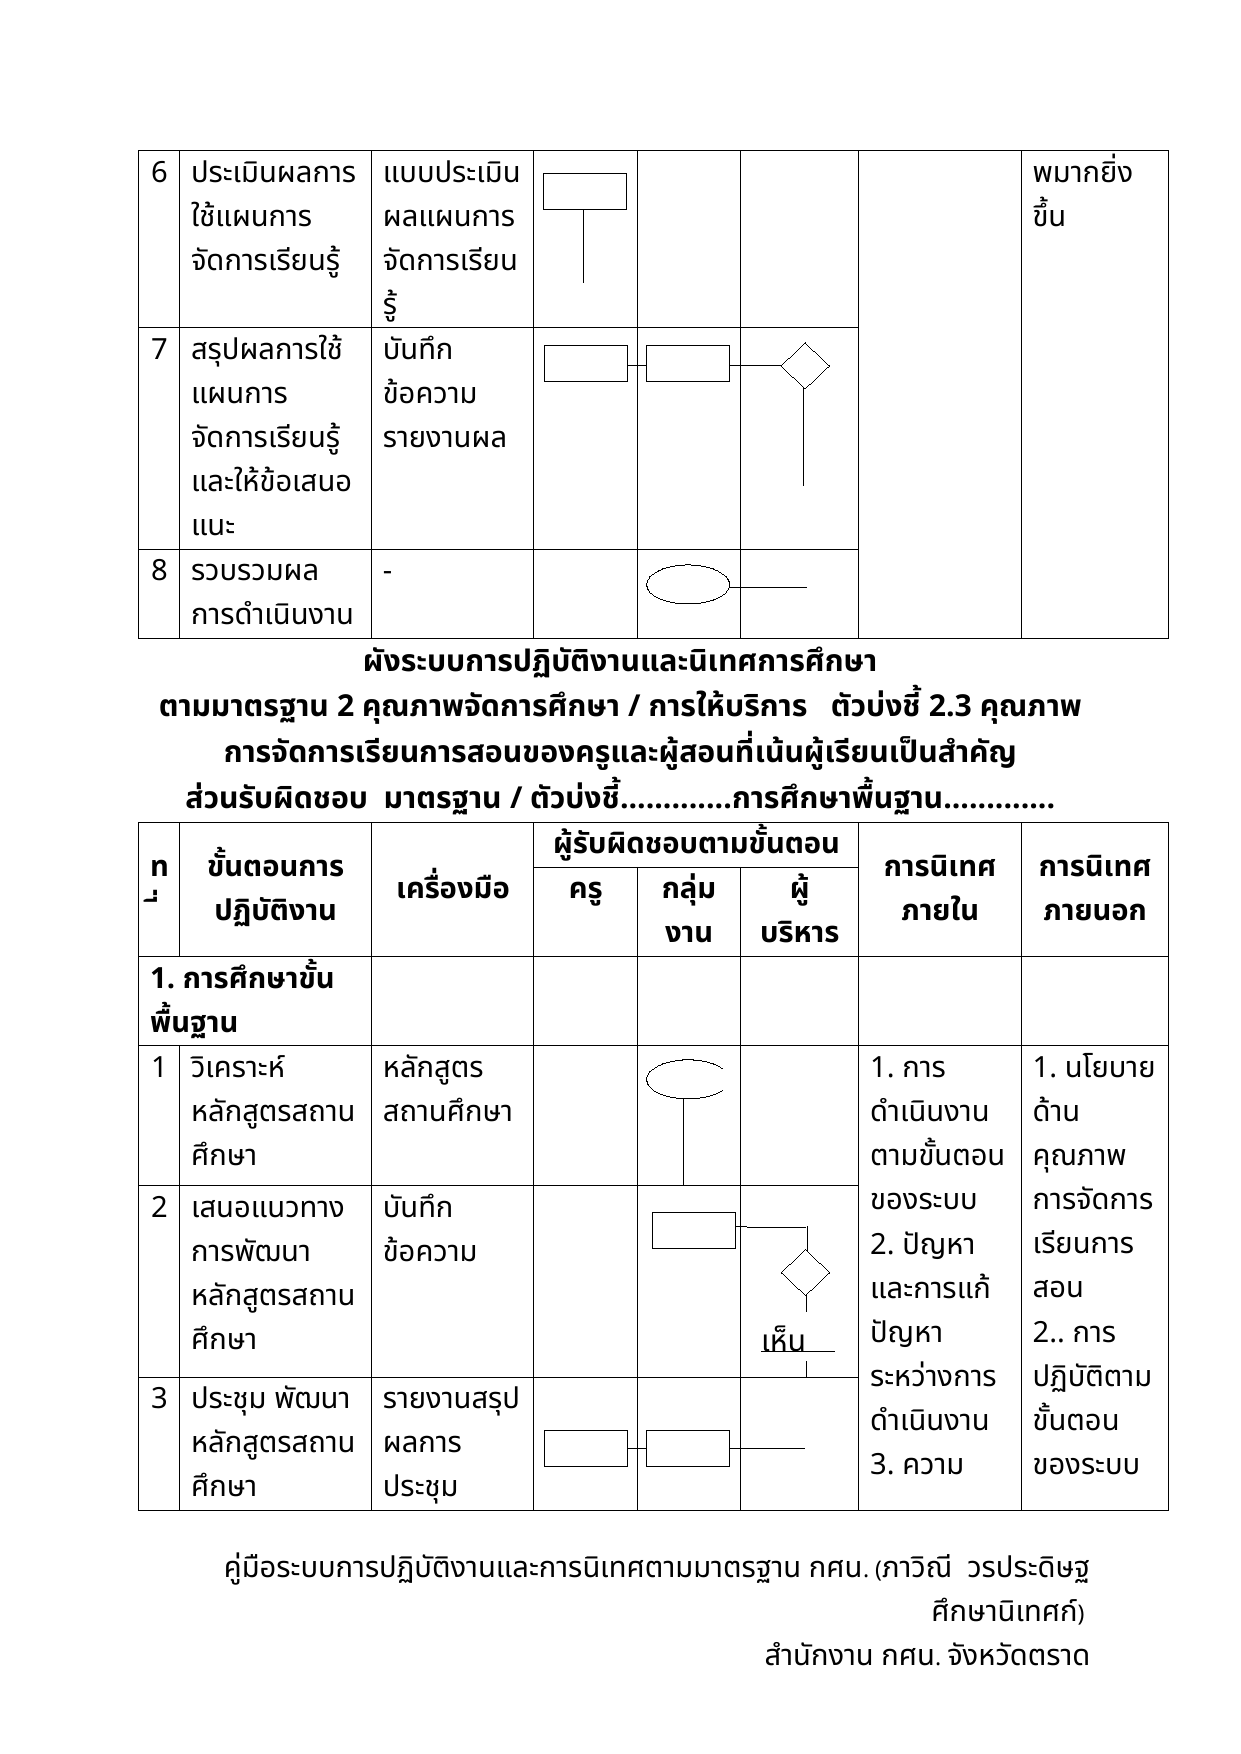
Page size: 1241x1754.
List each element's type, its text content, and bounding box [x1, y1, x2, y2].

table_cell [638, 1449, 740, 1510]
table_header การนิเทศภายใน [859, 823, 1021, 956]
table_cell [638, 1046, 740, 1185]
table_cell กลุ่มงาน [638, 868, 740, 956]
table_cell [534, 328, 637, 549]
table_cell 1 [139, 1046, 179, 1185]
table_cell - [372, 550, 533, 638]
table_cell [638, 1186, 740, 1377]
table_cell รวบรวมผลการดำเนินงาน [180, 550, 371, 638]
table_cell ประเมินผลการใช้แผนการจัดการเรียนรู้ [180, 151, 371, 327]
table_cell [741, 1378, 858, 1510]
table_cell วิเคราะห์หลักสูตรสถานศึกษา [180, 1046, 371, 1185]
table_cell [1022, 957, 1168, 1045]
table_cell สรุปผลการใช้แผนการจัดการเรียนรู้ และให้ข้อเสนอแนะ [180, 328, 371, 549]
table_cell [534, 957, 637, 1045]
table_cell [534, 151, 637, 327]
table_cell [741, 1186, 858, 1377]
table_cell ครู [534, 868, 637, 956]
text ส่วนรับผิดชอบ มาตรฐาน / ตัวบ่งชี้.............การศึกษาพื้นฐาน............. [150, 776, 1090, 822]
table_cell [638, 550, 740, 638]
table_cell [741, 1046, 858, 1185]
table_cell [638, 366, 740, 549]
table_header ผู้รับผิดชอบตามขั้นตอน [534, 823, 858, 867]
table_cell [741, 550, 858, 638]
table_header การนิเทศภายนอก [1022, 823, 1168, 956]
table_cell 1. การดำเนินงานตามขั้นตอนของระบบ 2. ปัญหาและการแก้ปัญหาระหว่างการดำเนินงาน 3. ความเหมาะสมของหลักสูตรและแผนการจัดการเรียนรู้ที่พัฒนาขึ้น 4. การสรุปสารสนเทศตามเกณฑ์ตัวบ่งชี้ [859, 1046, 1021, 1510]
table_cell [372, 957, 533, 1045]
table_cell บันทึกข้อความ [372, 1186, 533, 1377]
table_cell [859, 957, 1021, 1045]
table_header ขั้นตอนการปฏิบัติงาน [180, 823, 371, 956]
table_cell รายงานสรุปผลการประชุม [372, 1378, 533, 1510]
table_cell 3 [139, 1378, 179, 1510]
table_cell [638, 1378, 740, 1448]
table_cell 1. นโยบายด้านคุณภาพการจัดการเรียนการสอน 2.. การปฏิบัติตามขั้นตอนของระบบ 3. ปัญหาและการแก้ปัญหาระหว่างการดำเนินงาน 4. ความเหมาะสมและคุณภาพของหลักสูตรและแผนการจัดการเรียนรู้ที่พัฒนาขึ้น 5. การสรุปสารสนเทศตามเกณฑ์ตัวบ่งชี้ 6. การร่วมปรึกษาหารือ เพื่อการพัฒนาคุณภาพการจัดการเรียนการสอนให้มีคุณภาพมากยิ่งขึ้น [1022, 1046, 1168, 1510]
table_cell เสนอแนวทางการพัฒนาหลักสูตรสถานศึกษา [180, 1186, 371, 1377]
table_cell [638, 151, 740, 327]
text ตามมาตรฐาน 2 คุณภาพจัดการศึกษา / การให้บริการ ตัวบ่งชี้ 2.3 คุณภาพการจัดการเรียนการสอนของครูและผู้สอนที่เน้นผู้เรียนเป็นสำคัญ [150, 684, 1090, 776]
table_cell ผู้บริหาร [741, 868, 858, 956]
table_cell [741, 957, 858, 1045]
table_cell [638, 328, 740, 365]
table_cell หลักสูตรสถานศึกษา [372, 1046, 533, 1185]
table_cell 6 [139, 151, 179, 327]
table_cell [534, 1378, 637, 1510]
table_cell แบบประเมินผลแผนการจัดการเรียนรู้ [372, 151, 533, 327]
table_cell 8 [139, 550, 179, 638]
table_cell 2 [139, 1186, 179, 1377]
table_cell [534, 1046, 637, 1185]
table_cell [534, 550, 637, 638]
table_cell [741, 151, 858, 327]
table_cell 7 [139, 328, 179, 549]
table_header เครื่องมือ [372, 823, 533, 956]
table_cell บันทึกข้อความรายงานผล [372, 328, 533, 549]
text ผังระบบการปฏิบัติงานและนิเทศการศึกษา [150, 639, 1090, 684]
table_cell [638, 957, 740, 1045]
table_cell ประชุม พัฒนาหลักสูตรสถานศึกษา [180, 1378, 371, 1510]
table_header ที่ [139, 823, 179, 956]
table_cell [534, 1186, 637, 1377]
table_cell 1. การศึกษาขั้นพื้นฐาน [139, 957, 371, 1045]
table_cell [741, 328, 858, 549]
